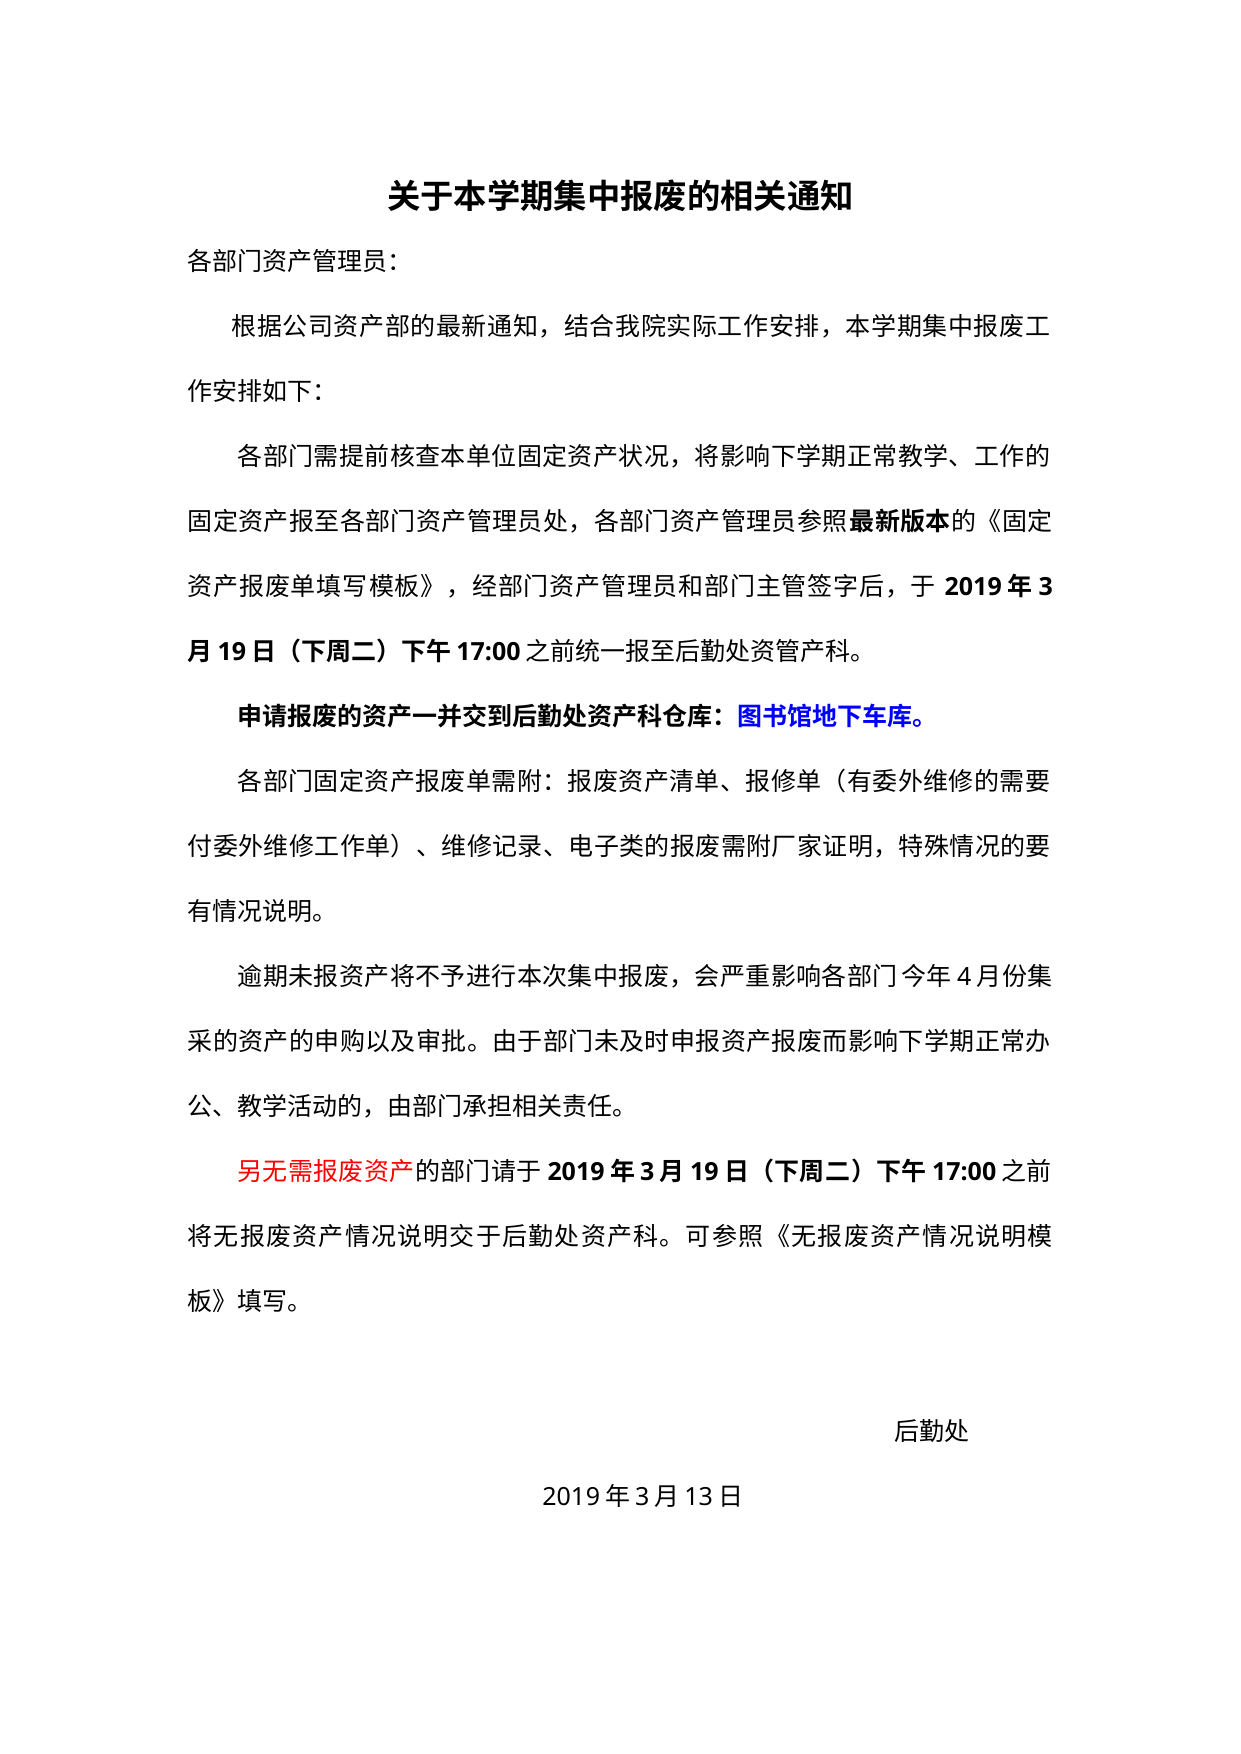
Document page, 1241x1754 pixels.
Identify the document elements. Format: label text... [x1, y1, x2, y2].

text 各部门资产管理员： [187, 227, 1053, 292]
list 2019年3月13日 [187, 1462, 1053, 1527]
text 申请报废的资产一并交到后勤处资产科仓库：图书馆地下车库。 [187, 682, 1053, 747]
text 各部门需提前核查本单位固定资产状况，将影响下学期正常教学、工作的固定资产报至各部门资产管理员处，各部门资产管理员参照最新版本的《固定资产报废单填写模板》，经部门资产管理员和部门主管签字后，于2019年3月19日（下周二）下午17:00之前统一报至后勤处资管产科。 [187, 422, 1053, 682]
text 根据公司资产部的最新通知，结合我院实际工作安排，本学期集中报废工作安排如下： [187, 292, 1053, 422]
text 关于本学期集中报废的相关通知 [187, 162, 1053, 227]
text 逾期未报资产将不予进行本次集中报废，会严重影响各部门今年4月份集采的资产的申购以及审批。由于部门未及时申报资产报废而影响下学期正常办公、教学活动的，由部门承担相关责任。 [187, 942, 1053, 1137]
text 各部门固定资产报废单需附：报废资产清单、报修单（有委外维修的需要付委外维修工作单）、维修记录、电子类的报废需附厂家证明，特殊情况的要有情况说明。 [187, 747, 1053, 942]
list 后勤处 [187, 1397, 1053, 1462]
list 另无需报废资产的部门请于2019年3月19日（下周二）下午17:00之前将无报废资产情况说明交于后勤处资产科。可参照《无报废资产情况说明模板》填写。 [187, 1137, 1053, 1332]
